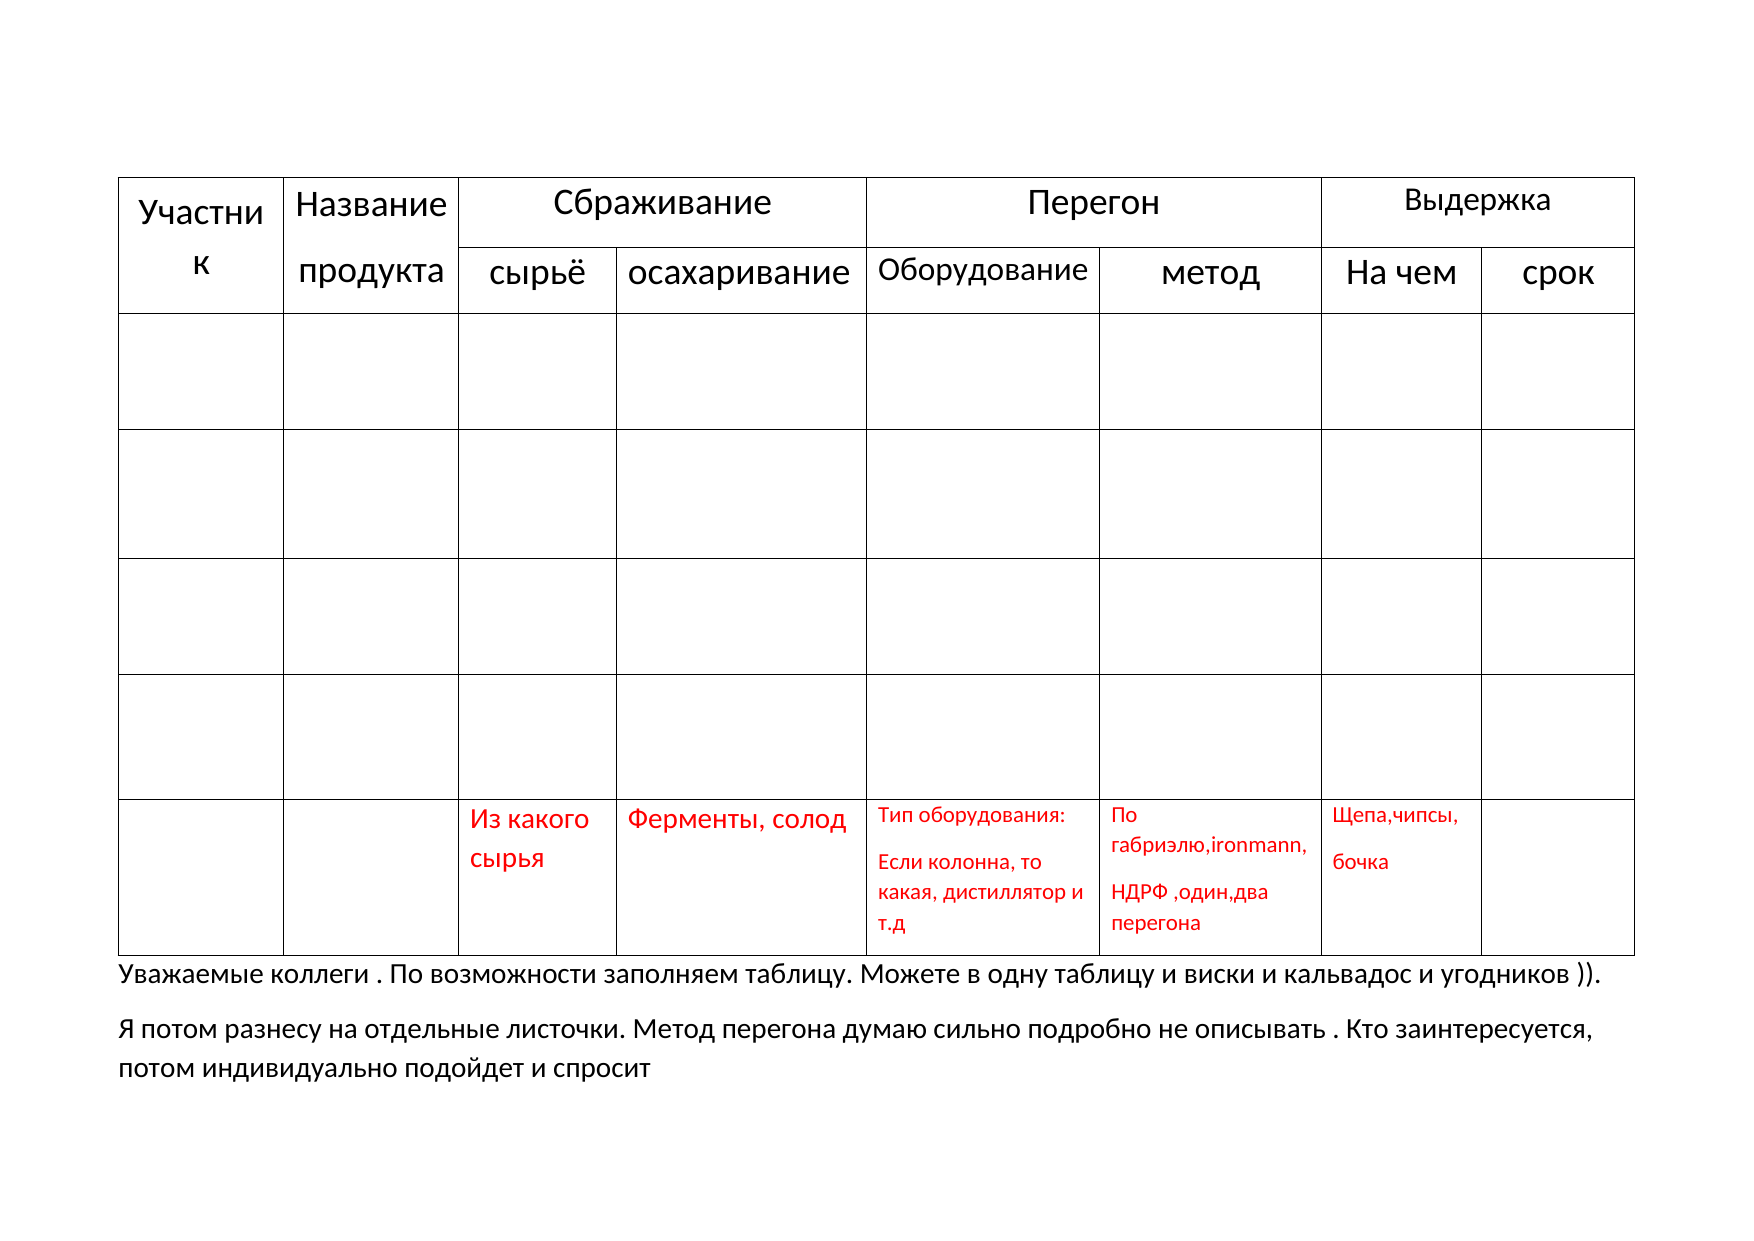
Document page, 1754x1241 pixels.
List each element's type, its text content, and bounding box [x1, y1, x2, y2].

table_cell Тип оборудования: Если колонна, то какая, дистиллятор и т.д [867, 800, 1099, 954]
table_cell Щепа,чипсы, бочка [1322, 800, 1481, 954]
table_cell [1322, 430, 1481, 557]
table_cell Из какого сырья [459, 800, 616, 954]
table_cell [1100, 675, 1321, 799]
table_cell Ферменты, солод [617, 800, 866, 954]
table_cell [867, 559, 1099, 673]
table_cell осахаривание [617, 248, 866, 313]
table_cell [1100, 559, 1321, 673]
table_cell [119, 430, 283, 557]
table_cell [1100, 430, 1321, 557]
table_cell Оборудование [867, 248, 1099, 313]
table_cell [867, 430, 1099, 557]
table_cell [284, 800, 458, 954]
table_cell [1482, 559, 1634, 673]
text Уважаемые коллеги . По возможности заполняем таблицу. Можете в одну таблицу и виски и кальвадос и угодников )). [118, 956, 1636, 991]
table_cell [1482, 675, 1634, 799]
table_cell [867, 314, 1099, 429]
table_cell [1322, 559, 1481, 673]
table_cell [1482, 800, 1634, 954]
table_cell [459, 430, 616, 557]
table_header Сбраживание [459, 178, 866, 247]
table_header Участник [119, 178, 283, 313]
table_cell [617, 559, 866, 673]
table_header Выдержка [1322, 178, 1634, 247]
table_cell На чем [1322, 248, 1481, 313]
table_cell [284, 430, 458, 557]
table_cell [284, 675, 458, 799]
table_cell [119, 800, 283, 954]
table_cell [459, 675, 616, 799]
table_cell [1482, 430, 1634, 557]
table_cell [867, 675, 1099, 799]
table_cell [119, 675, 283, 799]
table_cell [119, 314, 283, 429]
table_cell [459, 559, 616, 673]
table_cell [459, 314, 616, 429]
table_cell срок [1482, 248, 1634, 313]
table_cell [617, 314, 866, 429]
table_cell сырьё [459, 248, 616, 313]
table_header Название продукта [284, 178, 458, 313]
table_cell [617, 675, 866, 799]
table_cell [1322, 675, 1481, 799]
table_cell [1322, 314, 1481, 429]
table_cell По габриэлю,ironmann, НДРФ ,один,два перегона [1100, 800, 1321, 954]
table_cell [284, 559, 458, 673]
table_cell [1100, 314, 1321, 429]
table_cell [119, 559, 283, 673]
table_cell метод [1100, 248, 1321, 313]
table_cell [617, 430, 866, 557]
table_cell [1482, 314, 1634, 429]
table_cell [284, 314, 458, 429]
table_header Перегон [867, 178, 1321, 247]
text Я потом разнесу на отдельные листочки. Метод перегона думаю сильно подробно не описывать . Кто заинтересуется, потом индивидуально подойдет и спросит [118, 1011, 1636, 1085]
